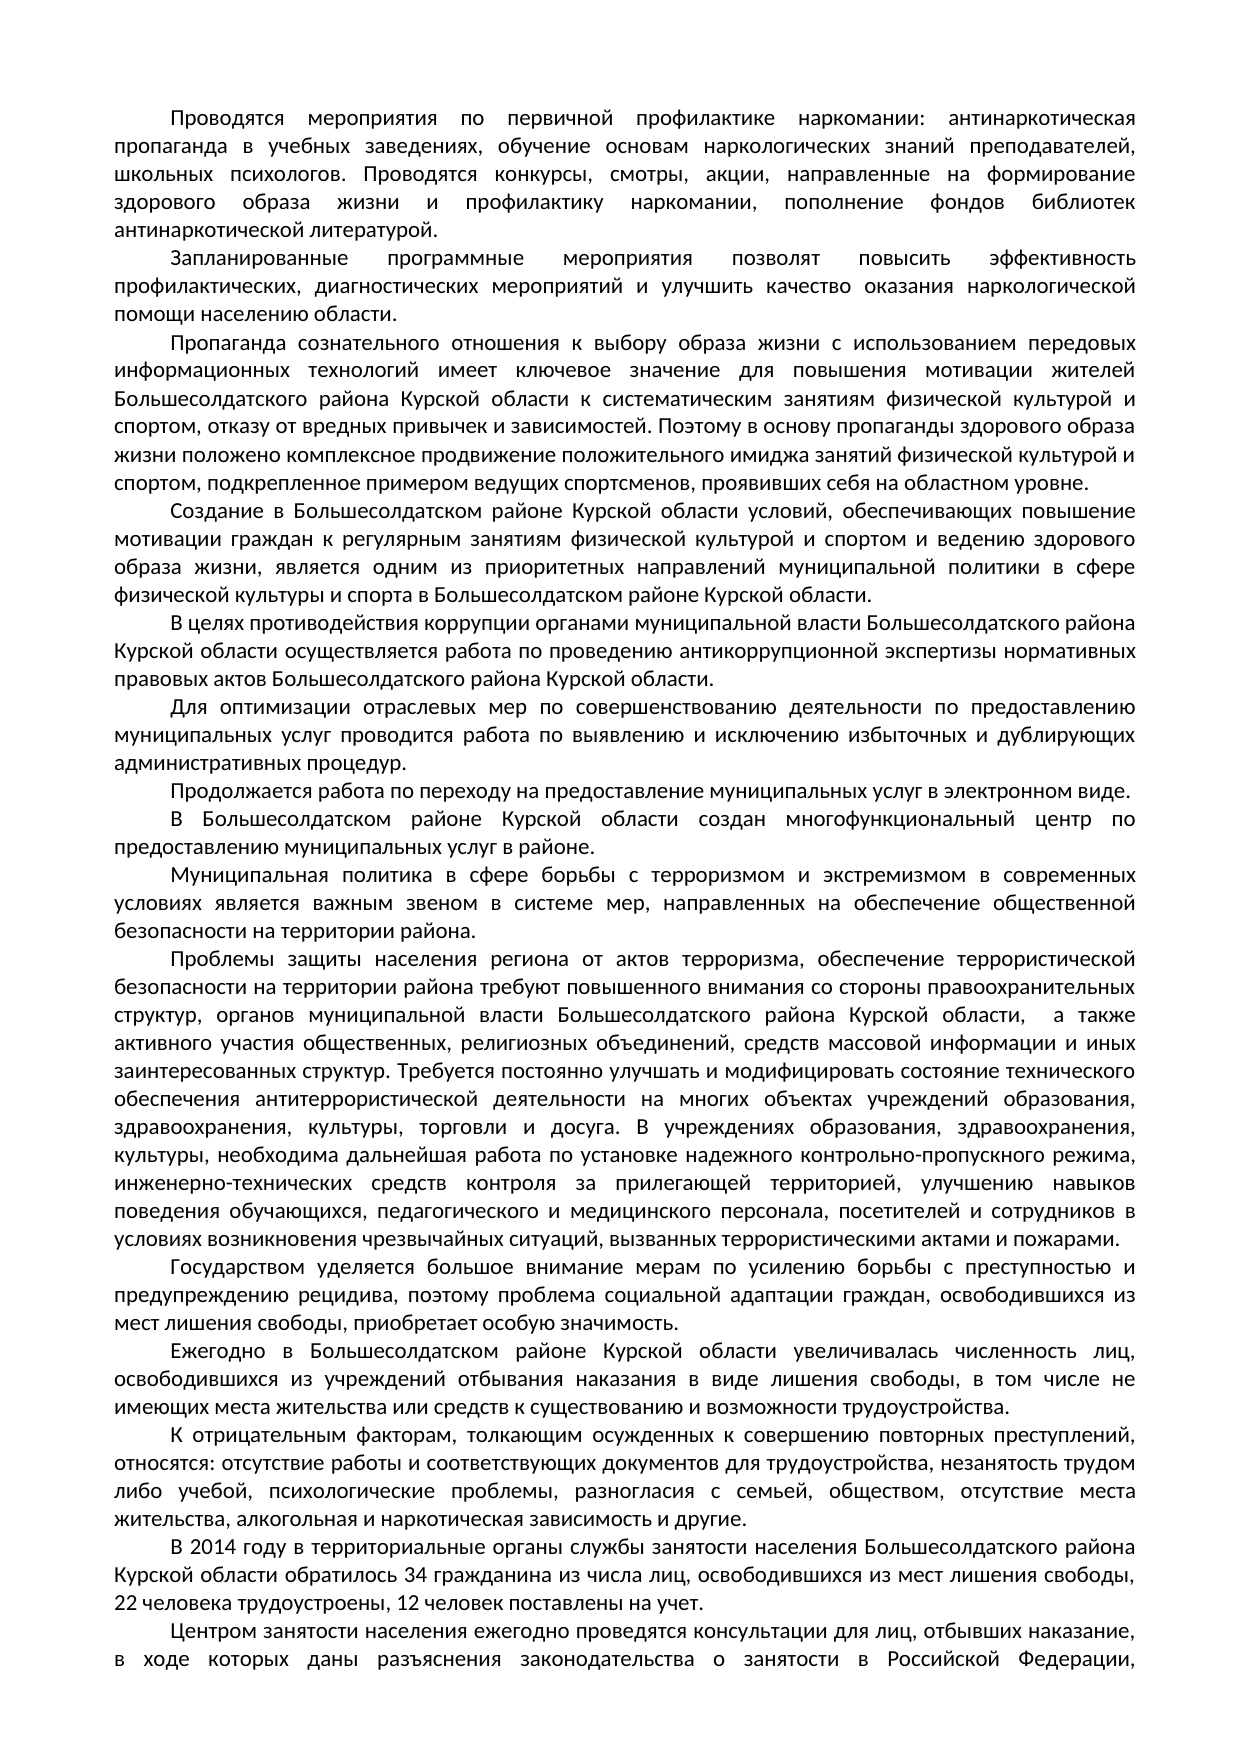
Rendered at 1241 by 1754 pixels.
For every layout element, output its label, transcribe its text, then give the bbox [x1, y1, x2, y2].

text Муниципальная политика в сфере борьбы с терроризмом и экстремизмом в современных условиях является важным звеном в системе мер, направленных на обеспечение общественной безопасности на территории района. [114, 860, 1137, 944]
text В 2014 году в территориальные органы службы занятости населения Большесолдатского района Курской области обратилось 34 гражданина из числа лиц, освободившихся из мест лишения свободы, 22 человека трудоустроены, 12 человек поставлены на учет. [114, 1532, 1137, 1617]
text Ежегодно в Большесолдатском районе Курской области увеличивалась численность лиц, освободившихся из учреждений отбывания наказания в виде лишения свободы, в том числе не имеющих места жительства или средств к существованию и возможности трудоустройства. [114, 1336, 1137, 1420]
text К отрицательным факторам, толкающим осужденных к совершению повторных преступлений, относятся: отсутствие работы и соответствующих документов для трудоустройства, незанятость трудом либо учебой, психологические проблемы, разногласия с семьей, обществом, отсутствие места жительства, алкогольная и наркотическая зависимость и другие. [114, 1420, 1137, 1532]
text Проводятся мероприятия по первичной профилактике наркомании: антинаркотическая пропаганда в учебных заведениях, обучение основам наркологических знаний преподавателей, школьных психологов. Проводятся конкурсы, смотры, акции, направленные на формирование здорового образа жизни и профилактику наркомании, пополнение фондов библиотек антинаркотической литературой. [114, 103, 1137, 243]
text Запланированные программные мероприятия позволят повысить эффективность профилактических, диагностических мероприятий и улучшить качество оказания наркологической помощи населению области. [114, 243, 1137, 328]
text Государством уделяется большое внимание мерам по усилению борьбы с преступностью и предупреждению рецидива, поэтому проблема социальной адаптации граждан, освободившихся из мест лишения свободы, приобретает особую значимость. [114, 1252, 1137, 1336]
text Продолжается работа по переходу на предоставление муниципальных услуг в электронном виде. [114, 776, 1137, 804]
text Проблемы защиты населения региона от актов терроризма, обеспечение террористической безопасности на территории района требуют повышенного внимания со стороны правоохранительных структур, органов муниципальной власти Большесолдатского района Курской области, а также активного участия общественных, религиозных объединений, средств массовой информации и иных заинтересованных структур. Требуется постоянно улучшать и модифицировать состояние технического обеспечения антитеррористической деятельности на многих объектах учреждений образования, здравоохранения, культуры, торговли и досуга. В учреждениях образования, здравоохранения, культуры, необходима дальнейшая работа по установке надежного контрольно-пропускного режима, инженерно-технических средств контроля за прилегающей территорией, улучшению навыков поведения обучающихся, педагогического и медицинского персонала, посетителей и сотрудников в условиях возникновения чрезвычайных ситуаций, вызванных террористическими актами и пожарами. [114, 944, 1137, 1252]
text В целях противодействия коррупции органами муниципальной власти Большесолдатского района Курской области осуществляется работа по проведению антикоррупционной экспертизы нормативных правовых актов Большесолдатского района Курской области. [114, 608, 1137, 692]
text Создание в Большесолдатском районе Курской области условий, обеспечивающих повышение мотивации граждан к регулярным занятиям физической культурой и спортом и ведению здорового образа жизни, является одним из приоритетных направлений муниципальной политики в сфере физической культуры и спорта в Большесолдатском районе Курской области. [114, 496, 1137, 608]
text В Большесолдатском районе Курской области создан многофункциональный центр по предоставлению муниципальных услуг в районе. [114, 804, 1137, 860]
text Пропаганда сознательного отношения к выбору образа жизни с использованием передовых информационных технологий имеет ключевое значение для повышения мотивации жителей Большесолдатского района Курской области к систематическим занятиям физической культурой и спортом, отказу от вредных привычек и зависимостей. Поэтому в основу пропаганды здорового образа жизни положено комплексное продвижение положительного имиджа занятий физической культурой и спортом, подкрепленное примером ведущих спортсменов, проявивших себя на областном уровне. [114, 328, 1137, 496]
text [114, 1617, 1137, 1673]
text Для оптимизации отраслевых мер по совершенствованию деятельности по предоставлению муниципальных услуг проводится работа по выявлению и исключению избыточных и дублирующих административных процедур. [114, 692, 1137, 776]
